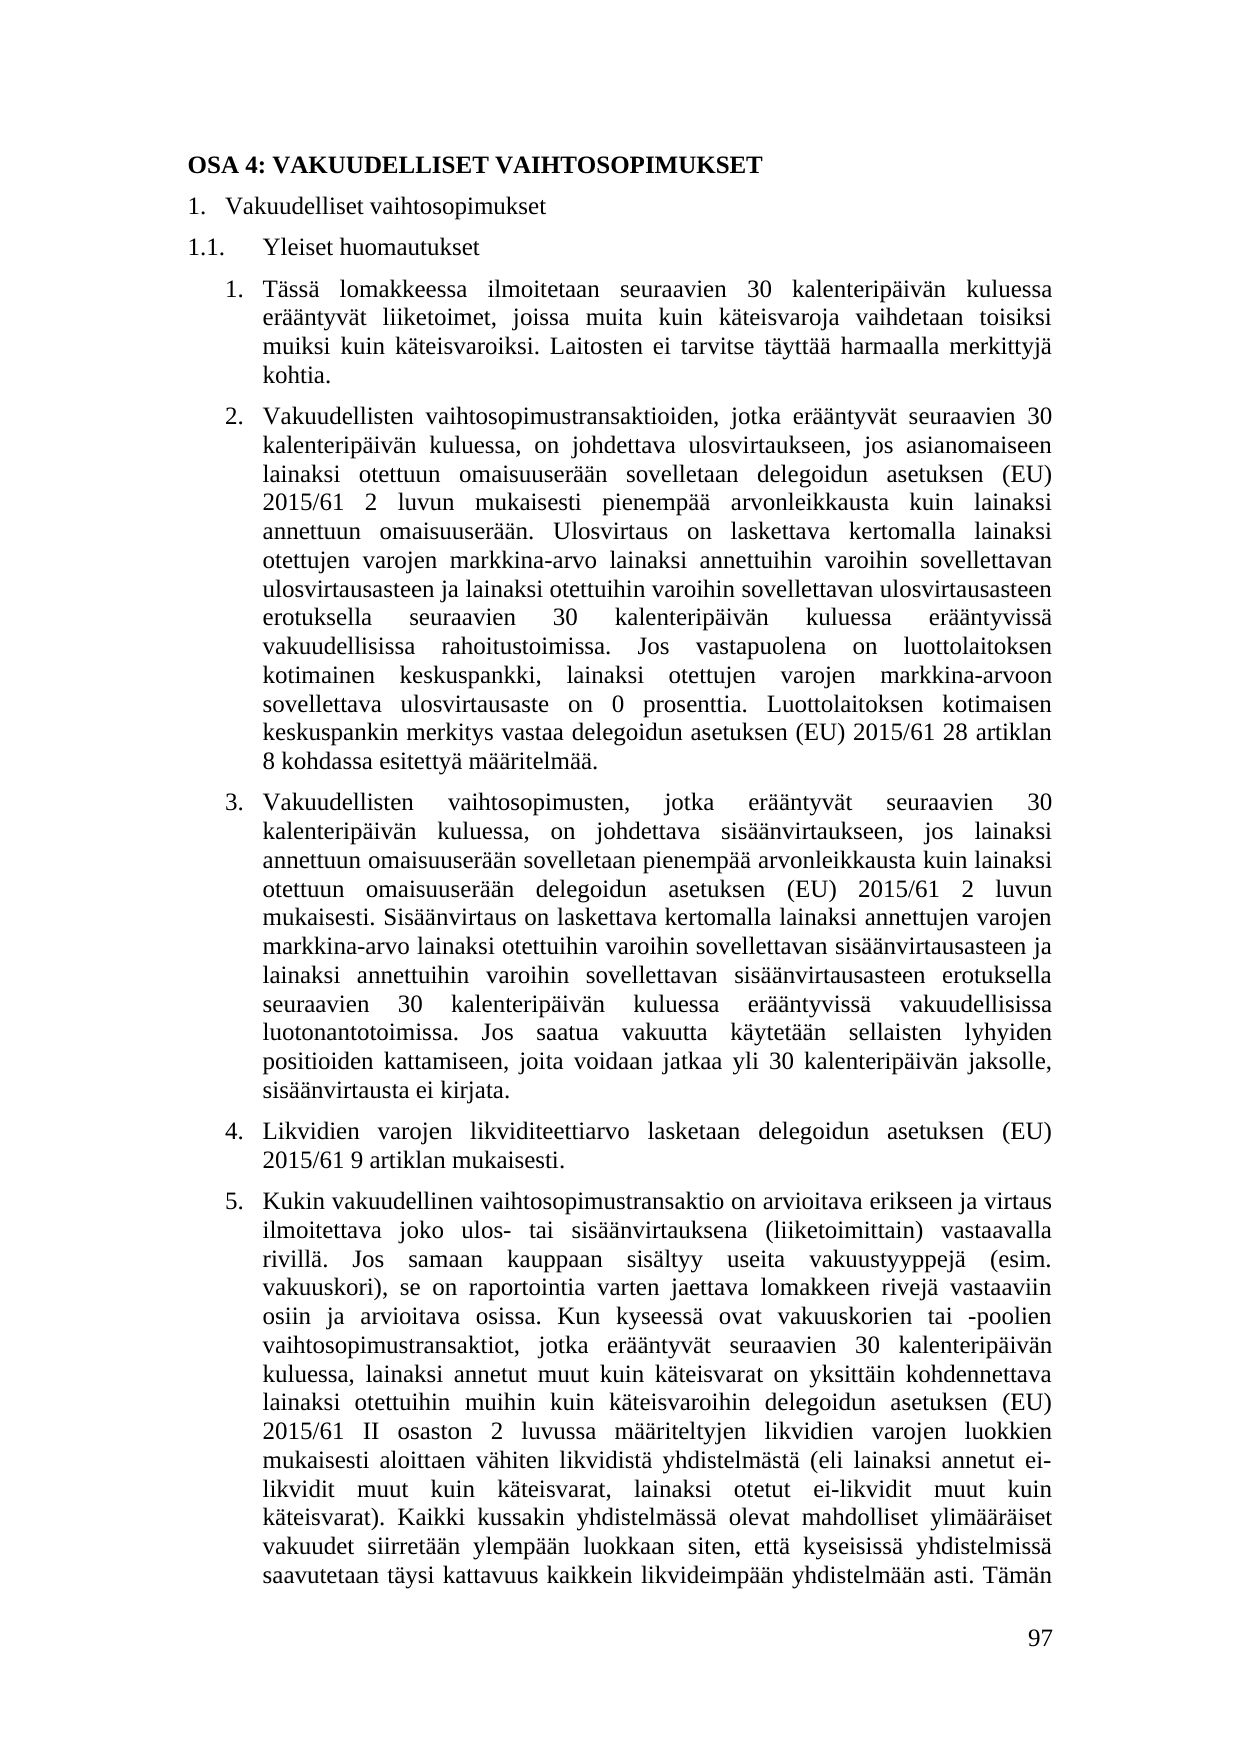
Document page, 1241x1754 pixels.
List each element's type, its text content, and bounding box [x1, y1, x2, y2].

text 1. Vakuudelliset vaihtosopimukset [187, 191, 1053, 220]
list Tässä lomakkeessa ilmoitetaan seuraavien 30 kalenteripäivän kuluessa erääntyvät liiketoimet, joissa muita kuin käteisvaroja vaihdetaan toisiksi muiksi kuin käteisvaroiksi. Laitosten ei tarvitse täyttää harmaalla merkittyjä kohtia. [225, 274, 1053, 389]
text Likvidien varojen likviditeettiarvo lasketaan delegoidun asetuksen (EU) 2015/61 9 artiklan mukaisesti. [225, 1116, 1053, 1174]
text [225, 1186, 1053, 1589]
text Vakuudellisten vaihtosopimustransaktioiden, jotka erääntyvät seuraavien 30 kalenteripäivän kuluessa, on johdettava ulosvirtaukseen, jos asianomaiseen lainaksi otettuun omaisuuserään sovelletaan delegoidun asetuksen (EU) 2015/61 2 luvun mukaisesti pienempää arvonleikkausta kuin lainaksi annettuun omaisuuserään. Ulosvirtaus on laskettava kertomalla lainaksi otettujen varojen markkina-arvo lainaksi annettuihin varoihin sovellettavan ulosvirtausasteen ja lainaksi otettuihin varoihin sovellettavan ulosvirtausasteen erotuksella seuraavien 30 kalenteripäivän kuluessa erääntyvissä vakuudellisissa rahoitustoimissa. Jos vastapuolena on luottolaitoksen kotimainen keskuspankki, lainaksi otettujen varojen markkina-arvoon sovellettava ulosvirtausaste on 0 prosenttia. Luottolaitoksen kotimaisen keskuspankin merkitys vastaa delegoidun asetuksen (EU) 2015/61 28 artiklan 8 kohdassa esitettyä määritelmää. [225, 401, 1053, 775]
text Vakuudellisten vaihtosopimusten, jotka erääntyvät seuraavien 30 kalenteripäivän kuluessa, on johdettava sisäänvirtaukseen, jos lainaksi annettuun omaisuuserään sovelletaan pienempää arvonleikkausta kuin lainaksi otettuun omaisuuserään delegoidun asetuksen (EU) 2015/61 2 luvun mukaisesti. Sisäänvirtaus on laskettava kertomalla lainaksi annettujen varojen markkina-arvo lainaksi otettuihin varoihin sovellettavan sisäänvirtausasteen ja lainaksi annettuihin varoihin sovellettavan sisäänvirtausasteen erotuksella seuraavien 30 kalenteripäivän kuluessa erääntyvissä vakuudellisissa luotonantotoimissa. Jos saatua vakuutta käytetään sellaisten lyhyiden positioiden kattamiseen, joita voidaan jatkaa yli 30 kalenteripäivän jaksolle, sisäänvirtausta ei kirjata. [225, 787, 1053, 1104]
text OSA 4: VAKUUDELLISET VAIHTOSOPIMUKSET [187, 150, 1053, 179]
text 1.1. Yleiset huomautukset [187, 232, 1053, 261]
